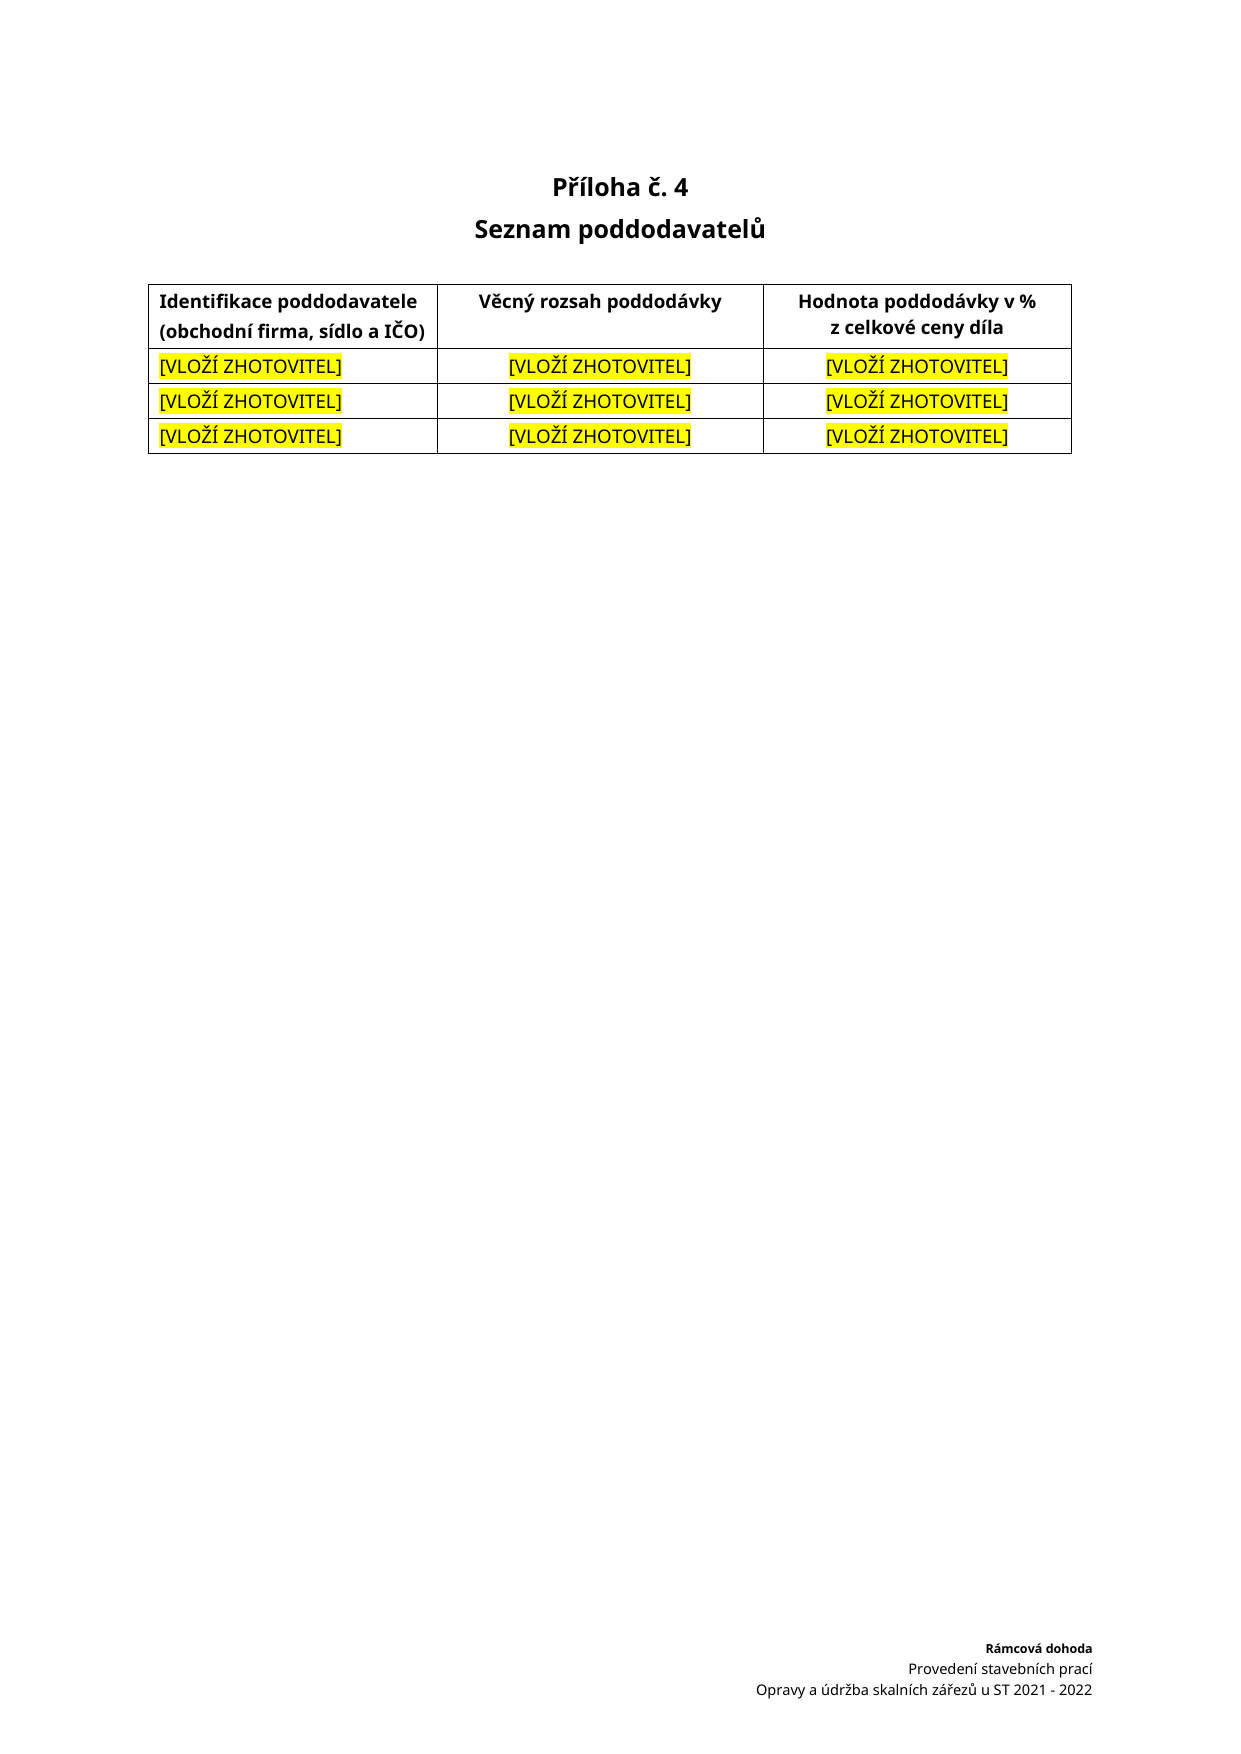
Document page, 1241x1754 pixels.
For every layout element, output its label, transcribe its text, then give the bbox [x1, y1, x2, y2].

table_cell [VLOŽÍ ZHOTOVITEL] [764, 384, 1071, 418]
text Seznam poddodavatelů [148, 215, 1093, 244]
table_header Hodnota poddodávky v % z celkové ceny díla [764, 285, 1071, 348]
text Příloha č. 4 [148, 173, 1093, 202]
table_cell [VLOŽÍ ZHOTOVITEL] [438, 419, 763, 453]
table_cell [VLOŽÍ ZHOTOVITEL] [149, 384, 437, 418]
table_header Identifikace poddodavatele (obchodní firma, sídlo a IČO) [149, 285, 437, 348]
table_header Věcný rozsah poddodávky [438, 285, 763, 348]
table_cell [VLOŽÍ ZHOTOVITEL] [764, 349, 1071, 383]
table_cell [VLOŽÍ ZHOTOVITEL] [149, 419, 437, 453]
table_cell [VLOŽÍ ZHOTOVITEL] [438, 349, 763, 383]
table_cell [VLOŽÍ ZHOTOVITEL] [764, 419, 1071, 453]
table_cell [VLOŽÍ ZHOTOVITEL] [438, 384, 763, 418]
table_cell [VLOŽÍ ZHOTOVITEL] [149, 349, 437, 383]
